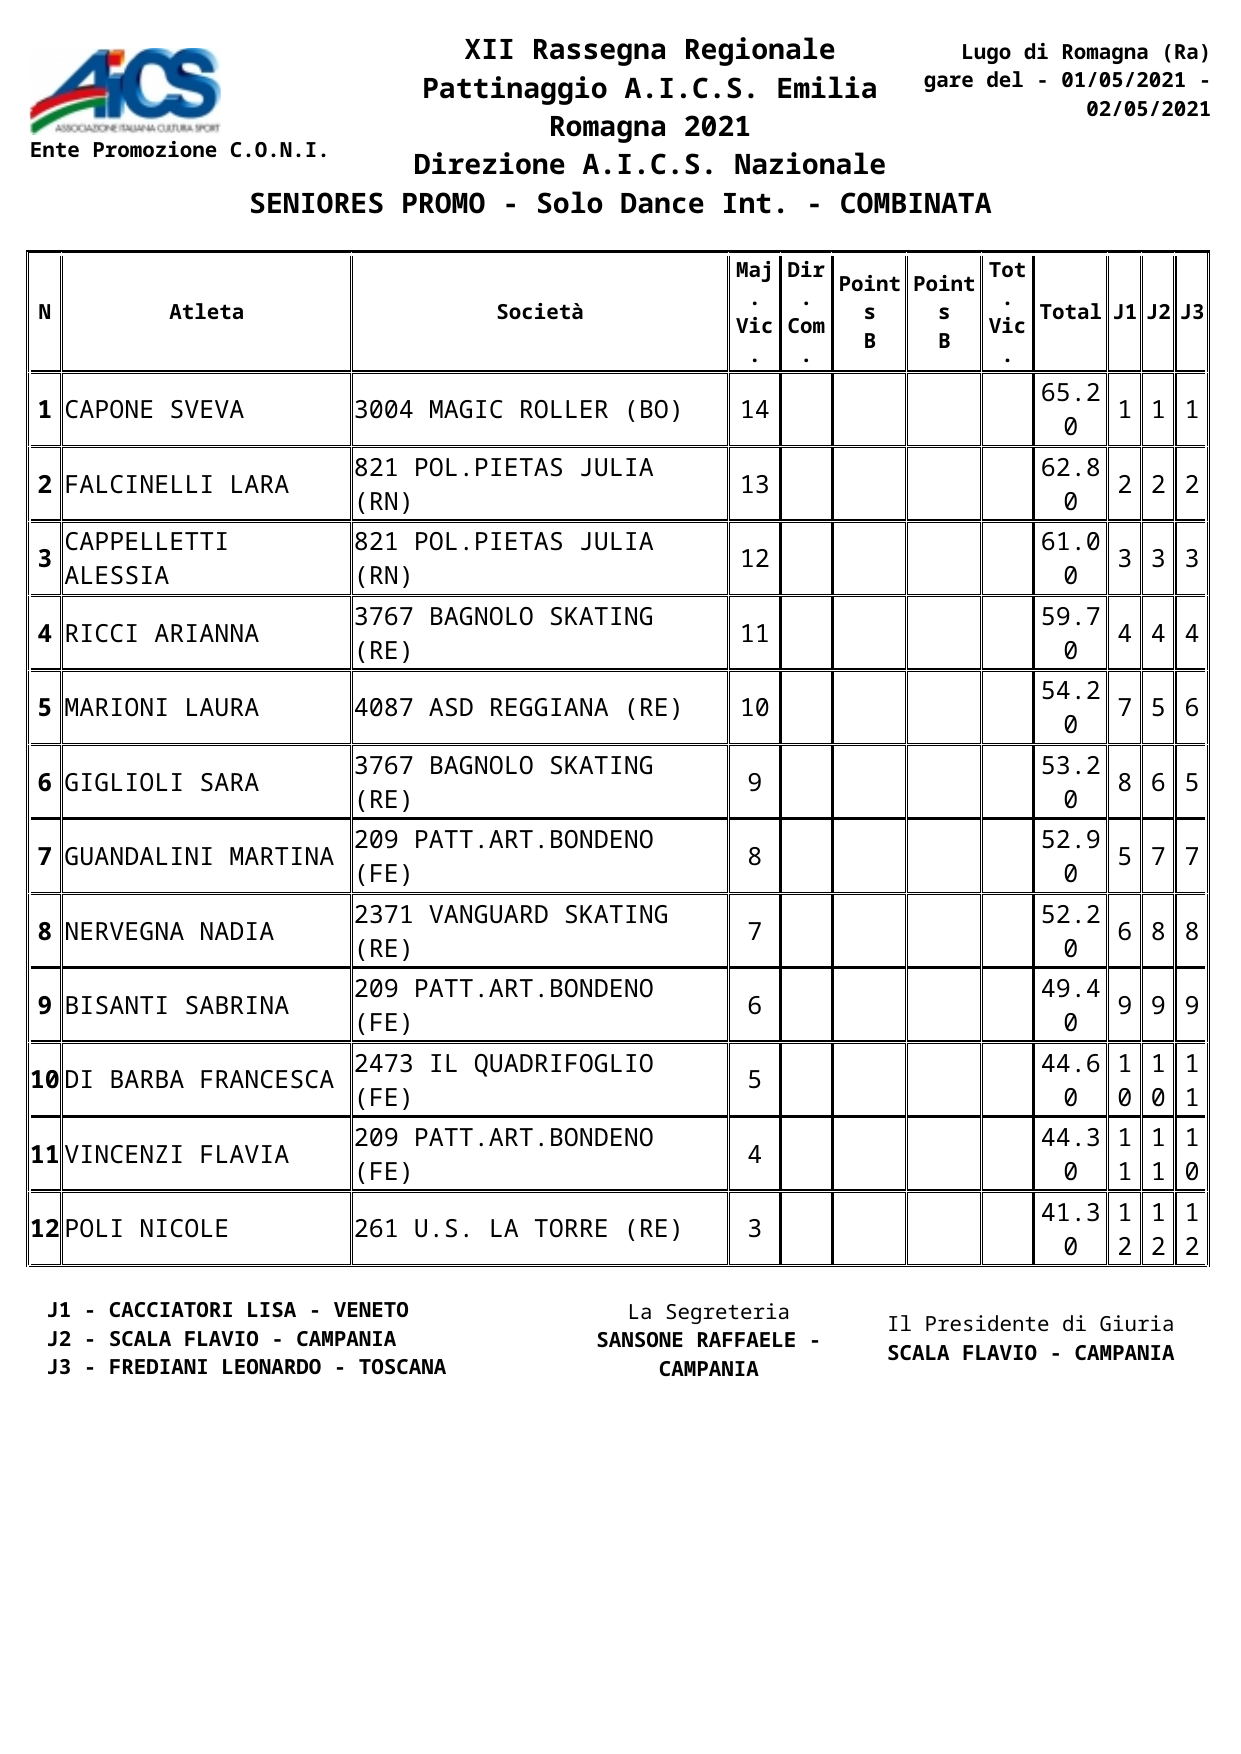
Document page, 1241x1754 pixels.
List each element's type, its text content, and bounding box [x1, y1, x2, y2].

table_cell 12 [1177, 1189, 1207, 1264]
table_cell 7 [1109, 672, 1140, 742]
table_cell 6 [1177, 668, 1207, 742]
table_cell 10 [1109, 1044, 1140, 1115]
table_cell 209 PATT.ART.BONDENO (FE) [353, 969, 727, 1040]
table_header Lugo di Romagna (Ra) gare del - 01/05/2021 - 02/05/2021 [915, 30, 1211, 183]
table_cell [834, 523, 905, 593]
table_cell [908, 969, 980, 1040]
table_cell [834, 597, 905, 668]
table_cell 44.30 [1035, 1118, 1106, 1189]
table_cell BISANTI SABRINA [63, 969, 350, 1040]
table_cell 2 [1143, 448, 1173, 519]
table_cell 2 [1109, 448, 1140, 519]
table_cell 53.20 [1035, 746, 1106, 817]
table_cell [908, 448, 980, 519]
table_cell 7 [1143, 820, 1173, 891]
table_cell 209 PATT.ART.BONDENO (FE) [353, 820, 727, 891]
table_cell Il Presidente di Giuria SCALA FLAVIO - CAMPANIA [870, 1267, 1192, 1409]
table_cell 5 [29, 668, 60, 742]
table_cell [908, 1193, 980, 1264]
table_cell 7 [730, 895, 779, 966]
table_cell 821 POL.PIETAS JULIA (RN) [353, 448, 727, 519]
table_cell 10 [1177, 1115, 1207, 1189]
table_cell [834, 746, 905, 817]
text SENIORES PROMO - Solo Dance Int. - COMBINATA [29, 183, 1211, 221]
table_cell [983, 1193, 1032, 1264]
table_cell [782, 895, 831, 966]
table_cell 1 [1109, 374, 1140, 444]
table_cell [782, 1118, 831, 1189]
table_cell 3 [1143, 523, 1173, 593]
table_cell [908, 597, 980, 668]
table_cell VINCENZI FLAVIA [63, 1118, 350, 1189]
table_header Tot. Vic. [981, 253, 1033, 370]
table_header Total [1033, 253, 1108, 370]
table_cell 12 [730, 523, 779, 593]
table_cell 49.40 [1035, 969, 1106, 1040]
table_cell 11 [730, 597, 779, 668]
table_cell [782, 597, 831, 668]
table_cell 11 [1109, 1118, 1140, 1189]
table_cell [782, 820, 831, 891]
table_cell 6 [29, 743, 60, 817]
table_cell [908, 672, 980, 742]
table_cell [782, 523, 831, 593]
table_cell 8 [1143, 895, 1173, 966]
table_cell [782, 969, 831, 1040]
table_cell [983, 672, 1032, 742]
table_cell 65.20 [1035, 374, 1106, 444]
table_cell [782, 448, 831, 519]
table_cell 10 [1143, 1044, 1173, 1115]
table_cell 8 [1177, 891, 1207, 966]
table_cell [782, 1193, 831, 1264]
table_cell 52.90 [1035, 820, 1106, 891]
table_header Ente Promozione C.O.N.I. [30, 30, 384, 183]
table_cell 2473 IL QUADRIFOGLIO (FE) [353, 1044, 727, 1115]
table_cell 9 [1143, 969, 1173, 1040]
table_cell 59.70 [1035, 597, 1106, 668]
table_cell 5 [1177, 743, 1207, 817]
table_header Points B [832, 253, 907, 370]
table_cell [834, 672, 905, 742]
table_cell 9 [1109, 969, 1140, 1040]
table_cell [834, 1193, 905, 1264]
table_cell [983, 746, 1032, 817]
table_cell DI BARBA FRANCESCA [63, 1044, 350, 1115]
table_cell NERVEGNA NADIA [63, 895, 350, 966]
table_cell 7 [29, 817, 60, 891]
table_header Atleta [62, 253, 351, 370]
table_cell [983, 523, 1032, 593]
table_cell 4087 ASD REGGIANA (RE) [353, 672, 727, 742]
table_cell 2371 VANGUARD SKATING (RE) [353, 895, 727, 966]
table_cell 44.60 [1035, 1044, 1106, 1115]
table_cell 2 [29, 445, 60, 519]
table_cell 6 [1143, 746, 1173, 817]
table_cell 9 [29, 966, 60, 1040]
table_cell [908, 1044, 980, 1115]
table_cell 14 [730, 374, 779, 444]
table_cell 4 [730, 1118, 779, 1189]
table_header J3 [1175, 253, 1207, 370]
table_cell 12 [29, 1189, 60, 1264]
table_cell 3 [29, 519, 60, 593]
table_cell 8 [730, 820, 779, 891]
table_cell 3767 BAGNOLO SKATING (RE) [353, 746, 727, 817]
table_cell RICCI ARIANNA [63, 597, 350, 668]
table_cell [983, 1118, 1032, 1189]
table_cell 11 [1177, 1040, 1207, 1115]
table_cell [983, 1044, 1032, 1115]
table_cell [908, 820, 980, 891]
table_cell 12 [1109, 1193, 1140, 1264]
table_cell [908, 746, 980, 817]
table_cell [834, 895, 905, 966]
table_cell 4 [29, 594, 60, 668]
table_cell 11 [29, 1115, 60, 1189]
table_cell FALCINELLI LARA [63, 448, 350, 519]
table_header J1 [1108, 253, 1141, 370]
table_cell 5 [1143, 672, 1173, 742]
table_header Points B [907, 253, 981, 370]
table_cell [908, 523, 980, 593]
table_header Società [351, 253, 728, 370]
table_cell 10 [29, 1040, 60, 1115]
table_cell CAPONE SVEVA [63, 374, 350, 444]
table_cell [983, 597, 1032, 668]
table_header Maj. Vic. [729, 253, 780, 370]
table_cell 3 [730, 1193, 779, 1264]
table_cell [983, 895, 1032, 966]
table_header Dir. Com. [780, 252, 832, 370]
table_cell 61.00 [1035, 523, 1106, 593]
table_cell MARIONI LAURA [63, 672, 350, 742]
table_cell [834, 1118, 905, 1189]
table_cell 11 [1143, 1118, 1173, 1189]
table_cell 1 [1177, 370, 1207, 444]
table_cell 6 [730, 969, 779, 1040]
table_cell [782, 1044, 831, 1115]
table_cell 5 [1109, 820, 1140, 891]
table_cell [782, 374, 831, 444]
table_cell 3767 BAGNOLO SKATING (RE) [353, 597, 727, 668]
table_cell 2 [1177, 445, 1207, 519]
table_cell 821 POL.PIETAS JULIA (RN) [353, 523, 727, 593]
table_cell 62.80 [1035, 448, 1106, 519]
table_cell [983, 448, 1032, 519]
table_cell La Segreteria SANSONE RAFFAELE - CAMPANIA [548, 1267, 869, 1409]
table_cell [983, 820, 1032, 891]
table_cell J1 - CACCIATORI LISA - VENETO J2 - SCALA FLAVIO - CAMPANIA J3 - FREDIANI LEONARDO - TOSCANA [44, 1267, 548, 1409]
table_cell 13 [730, 448, 779, 519]
table_cell [782, 746, 831, 817]
table_cell 8 [1109, 746, 1140, 817]
picture [29, 48, 221, 135]
table_cell 3 [1109, 523, 1140, 593]
table_cell 1 [1143, 374, 1173, 444]
table_cell [983, 969, 1032, 1040]
table_cell [908, 895, 980, 966]
table_cell [834, 969, 905, 1040]
table_cell 1 [29, 370, 60, 444]
table_cell 5 [730, 1044, 779, 1115]
table_cell 9 [730, 746, 779, 817]
table_cell [782, 672, 831, 742]
table_header N [29, 253, 62, 370]
table_cell 7 [1177, 817, 1207, 891]
table_cell [908, 374, 980, 444]
table_cell 10 [730, 672, 779, 742]
table_cell 3 [1177, 519, 1207, 593]
table_header XII Rassegna Regionale Pattinaggio A.I.C.S. Emilia Romagna 2021 Direzione A.I.C.S. Nazionale [384, 30, 915, 183]
table_cell [983, 374, 1032, 444]
table_cell GIGLIOLI SARA [63, 746, 350, 817]
table_cell 52.20 [1035, 895, 1106, 966]
table_cell 12 [1143, 1193, 1173, 1264]
table_cell 4 [1143, 597, 1173, 668]
table_cell [834, 820, 905, 891]
table_cell 41.30 [1035, 1193, 1106, 1264]
table_cell [834, 374, 905, 444]
table_cell 54.20 [1035, 672, 1106, 742]
table_cell POLI NICOLE [63, 1193, 350, 1264]
table_cell 8 [29, 891, 60, 966]
table_cell [834, 1044, 905, 1115]
table_cell [834, 448, 905, 519]
table_cell 261 U.S. LA TORRE (RE) [353, 1193, 727, 1264]
table_cell 209 PATT.ART.BONDENO (FE) [353, 1118, 727, 1189]
table_cell GUANDALINI MARTINA [63, 820, 350, 891]
table_cell [908, 1118, 980, 1189]
table_cell CAPPELLETTI ALESSIA [63, 523, 350, 593]
table_cell 6 [1109, 895, 1140, 966]
table_header J2 [1141, 252, 1175, 370]
table_cell 3004 MAGIC ROLLER (BO) [353, 374, 727, 444]
table_cell 9 [1177, 966, 1207, 1040]
table_cell 4 [1177, 594, 1207, 668]
table_cell 4 [1109, 597, 1140, 668]
